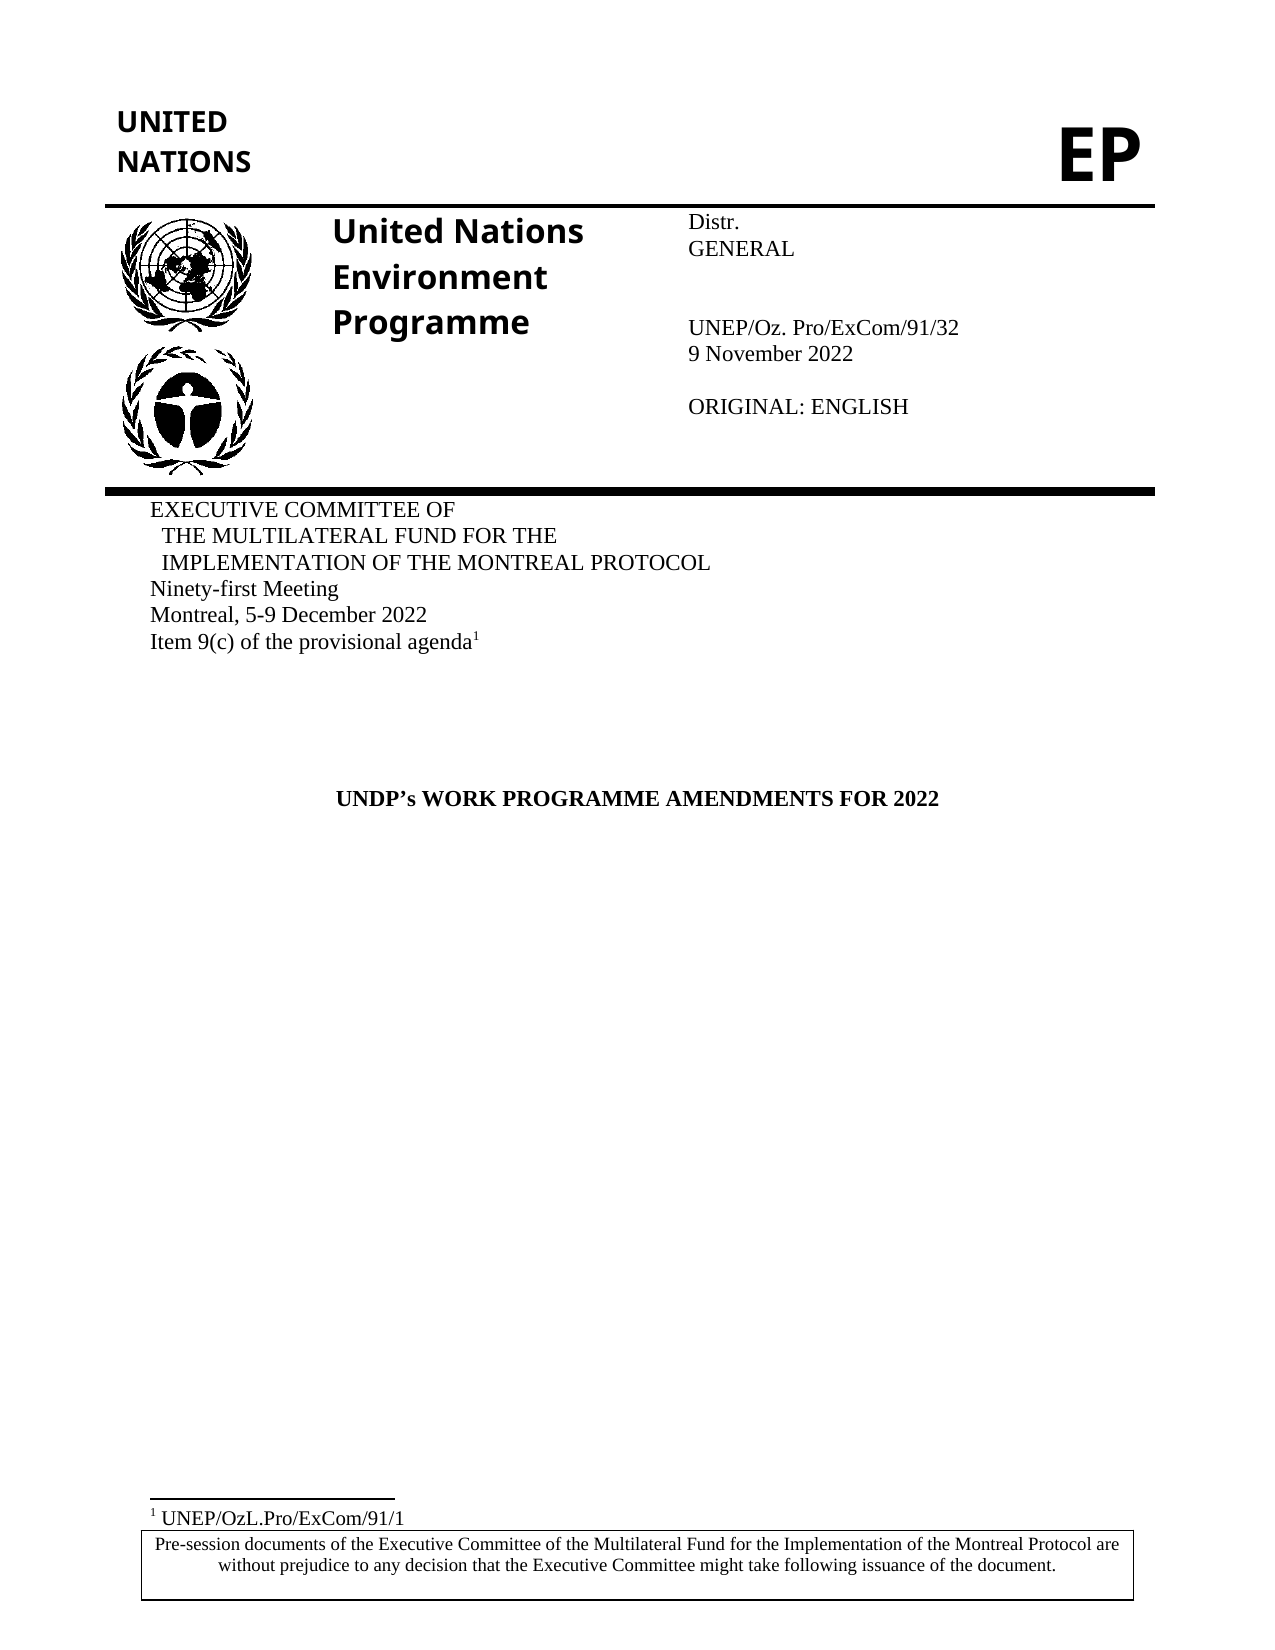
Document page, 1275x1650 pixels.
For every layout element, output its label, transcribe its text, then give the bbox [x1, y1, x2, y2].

text Montreal, 5-9 December 2022 [150, 601, 1125, 628]
text Item 9(c) of the provisional agenda [150, 628, 1125, 654]
text EXECUTIVE COMMITTEE OF THE MULTILATERAL FUND FOR THE IMPLEMENTATION OF THE MONTREAL PROTOCOL Ninety-first Meeting [150, 496, 1125, 601]
list UNDP’s WORK PROGRAMME AMENDMENTS FOR 2022 [150, 784, 1125, 811]
table_header EP [677, 101, 1155, 203]
table_cell [105, 208, 321, 487]
table_cell Distr. GENERAL UNEP/Oz. Pro/ExCom/91/32 9 November 2022 ORIGINAL: ENGLISH [677, 208, 1155, 487]
picture [116, 214, 252, 334]
table_header UNITED NATIONS [105, 101, 677, 203]
picture [117, 340, 256, 480]
table_cell United Nations Environment Programme [321, 208, 677, 487]
